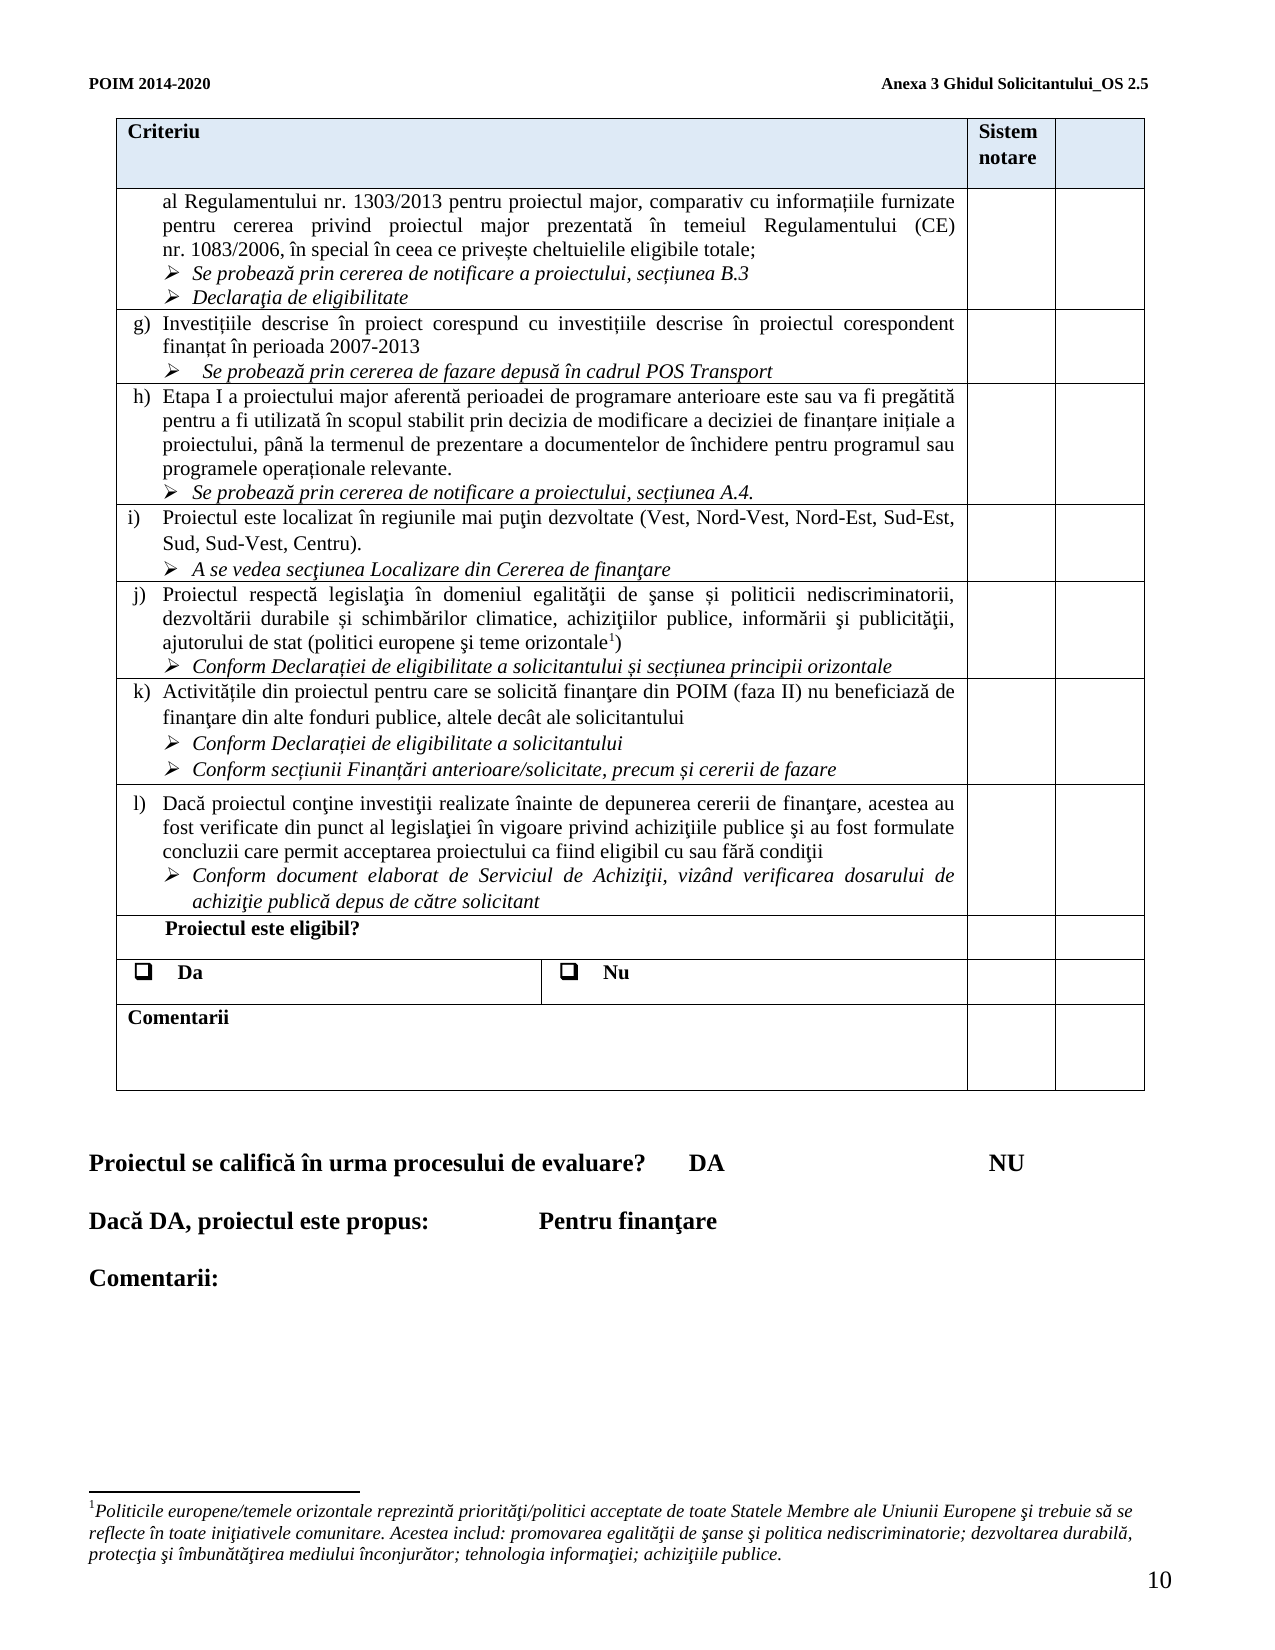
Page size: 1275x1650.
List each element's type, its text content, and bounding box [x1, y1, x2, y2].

table_cell [968, 189, 1055, 309]
table_cell [1056, 582, 1144, 678]
table_cell [1056, 189, 1144, 309]
table_cell Nu [542, 960, 967, 1004]
text Comentarii: [89, 1263, 1172, 1292]
table_cell [1056, 960, 1144, 1004]
table_cell Proiectul este localizat în regiunile mai puţin dezvoltate (Vest, Nord-Vest, Nord-Est, Sud-Est, Sud, Sud-Vest, Centru). A se vedea secţiunea Localizare din Cererea de finanţare [117, 505, 967, 581]
table_cell Activitățile din proiectul pentru care se solicită finanţare din POIM (faza II) nu beneficiază de finanţare din alte fonduri publice, altele decât ale solicitantului Conform Declarației de eligibilitate a solicitantului Conform secțiunii Finanțări anterioare/solicitate, precum și cererii de fazare [117, 679, 967, 783]
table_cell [117, 189, 967, 309]
table_cell Proiectul respectă legislaţia în domeniul egalităţii de şanse și politicii nediscriminatorii, dezvoltării durabile și schimbărilor climatice, achiziţiilor publice, informării şi publicităţii, ajutorului de stat (politici europene şi teme orizontale) Conform Declarației de eligibilitate a solicitantului și secțiunea principii orizontale [117, 582, 967, 678]
table_cell [1056, 916, 1144, 959]
table_cell [968, 582, 1055, 678]
table_cell [968, 1005, 1055, 1090]
table_cell [1056, 785, 1144, 915]
table_cell [1056, 310, 1144, 383]
table_cell Comentarii [117, 1005, 967, 1090]
table_cell [968, 384, 1055, 504]
table_header [1056, 119, 1144, 188]
table_cell [1056, 384, 1144, 504]
table_cell [1056, 1005, 1144, 1090]
text Dacă DA, proiectul este propus: Pentru finanţare [89, 1206, 1172, 1235]
table_cell [968, 960, 1055, 1004]
table_cell [968, 785, 1055, 915]
table_cell Dacă proiectul conţine investiţii realizate înainte de depunerea cererii de finanţare, acestea au fost verificate din punct al legislaţiei în vigoare privind achiziţiile publice şi au fost formulate concluzii care permit acceptarea proiectului ca fiind eligibil cu sau fără condiţii Conform document elaborat de Serviciul de Achiziţii, vizând verificarea dosarului de achiziţie publică depus de către solicitant [117, 785, 967, 915]
table_header Criteriu [117, 119, 967, 188]
table_cell [968, 679, 1055, 783]
table_cell Da [117, 960, 541, 1004]
table_cell Proiectul este eligibil? [117, 916, 967, 959]
table_cell [1056, 505, 1144, 581]
table_cell [1056, 679, 1144, 783]
table_cell Etapa I a proiectului major aferentă perioadei de programare anterioare este sau va fi pregătită pentru a fi utilizată în scopul stabilit prin decizia de modificare a deciziei de finanțare inițiale a proiectului, până la termenul de prezentare a documentelor de închidere pentru programul sau programele operaționale relevante. Se probează prin cererea de notificare a proiectului, secțiunea A.4. [117, 384, 967, 504]
table_cell [968, 505, 1055, 581]
text Proiectul se califică în urma procesului de evaluare? DA NU [89, 1148, 1172, 1177]
table_header Sistem notare [968, 119, 1055, 188]
table_cell [968, 916, 1055, 959]
table_cell Investițiile descrise în proiect corespund cu investițiile descrise în proiectul corespondent finanțat în perioada 2007-2013 Se probează prin cererea de fazare depusă în cadrul POS Transport [117, 310, 967, 383]
table_cell [968, 310, 1055, 383]
